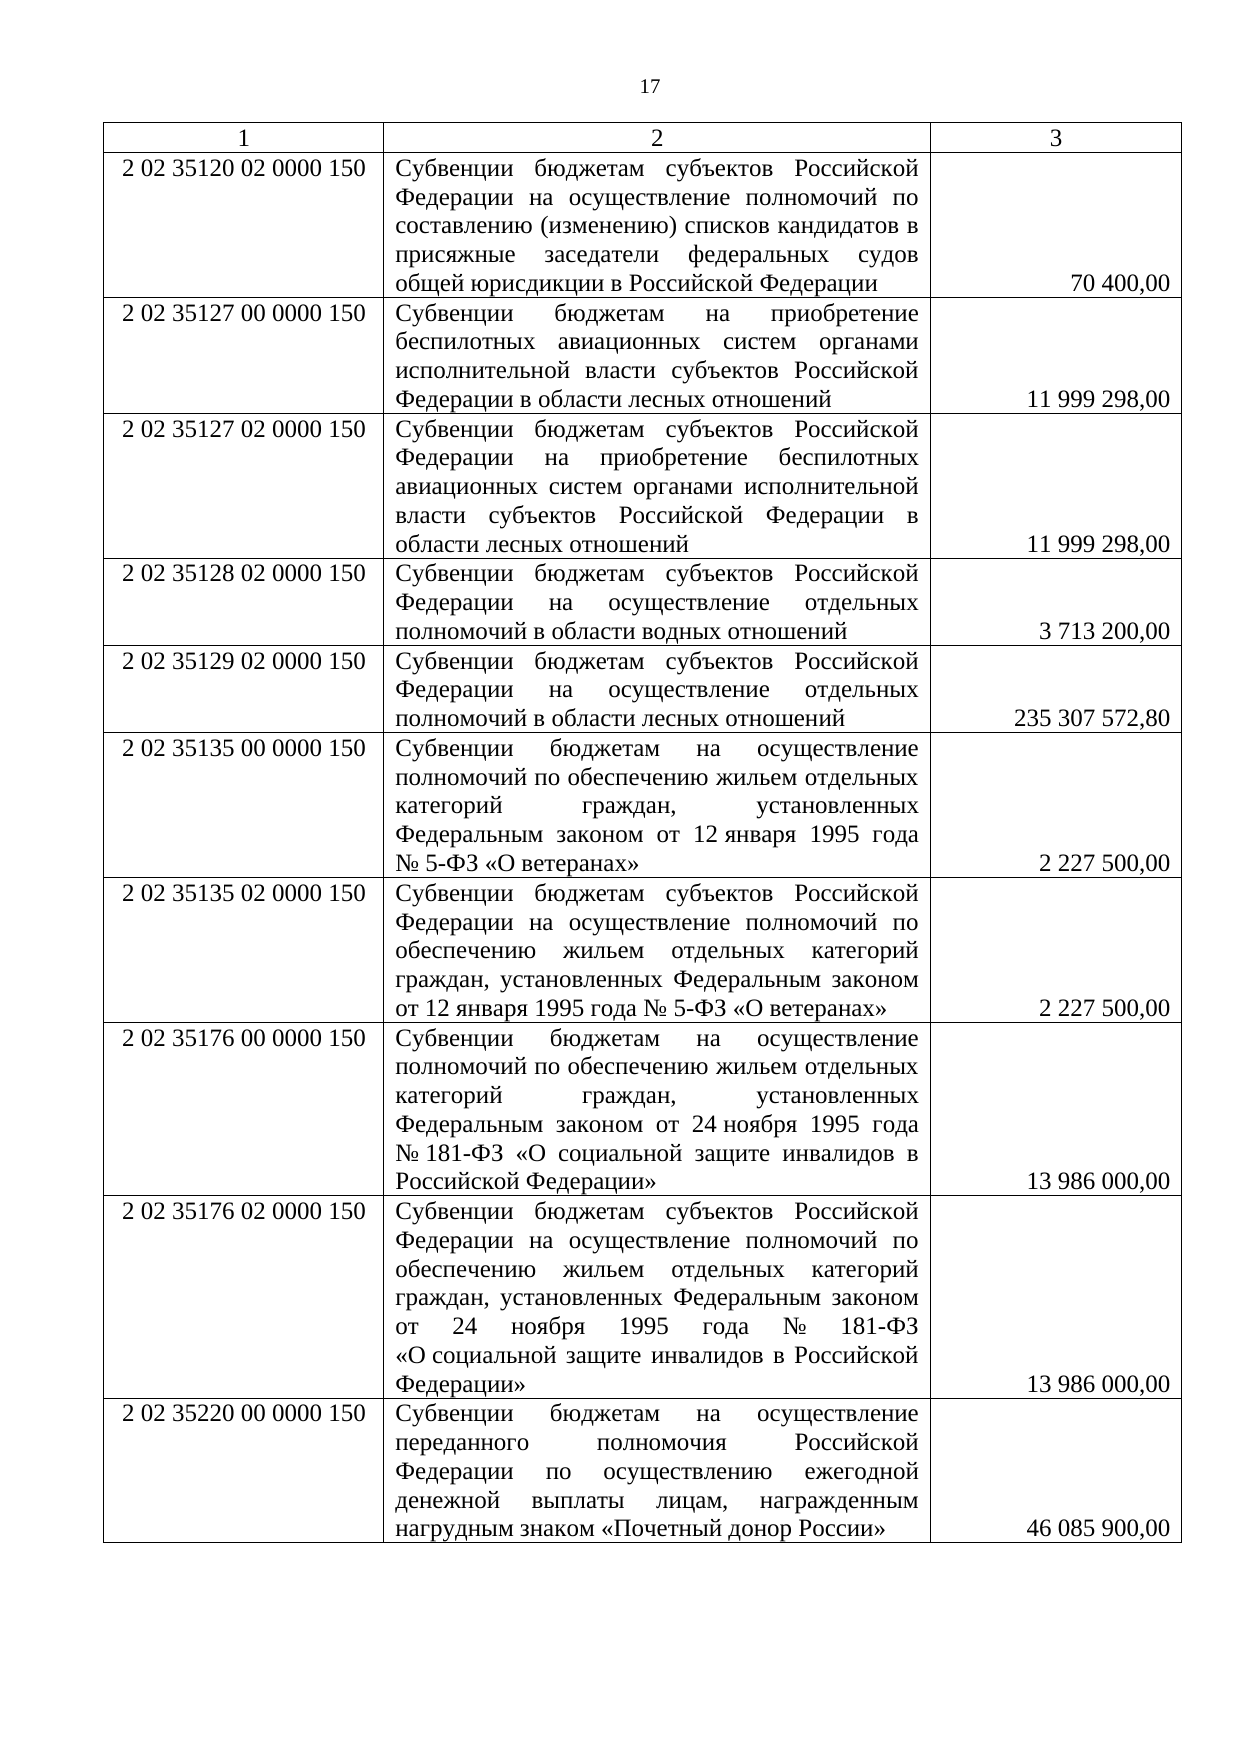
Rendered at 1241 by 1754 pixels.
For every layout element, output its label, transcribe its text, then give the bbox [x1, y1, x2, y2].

table_cell Субвенции бюджетам субъектов Российской Федерации на приобретение беспилотных авиационных систем органами исполнительной власти субъектов Российской Федерации в области лесных отношений [384, 414, 930, 557]
table_cell Субвенции бюджетам субъектов Российской Федерации на осуществление полномочий по обеспечению жильем отдельных категорий граждан, установленных Федеральным законом от 12 января 1995 года № 5-ФЗ «О ветеранах» [384, 878, 930, 1022]
table_cell 2 02 35129 02 0000 150 [104, 646, 383, 732]
table_cell 2 02 35220 00 0000 150 [104, 1399, 383, 1542]
table_cell 46 085 900,00 [931, 1399, 1181, 1542]
table_cell 235 307 572,80 [931, 646, 1181, 732]
table_cell 2 02 35128 02 0000 150 [104, 559, 383, 645]
table_cell 11 999 298,00 [931, 414, 1181, 557]
table_cell Субвенции бюджетам на осуществление полномочий по обеспечению жильем отдельных категорий граждан, установленных Федеральным законом от 24 ноября 1995 года № 181-ФЗ «О социальной защите инвалидов в Российской Федерации» [384, 1023, 930, 1195]
table_cell Субвенции бюджетам субъектов Российской Федерации на осуществление полномочий по обеспечению жильем отдельных категорий граждан, установленных Федеральным законом от 24 ноября 1995 года № 181-ФЗ «О социальной защите инвалидов в Российской Федерации» [384, 1196, 930, 1397]
table_cell 13 986 000,00 [931, 1196, 1181, 1397]
table_cell Субвенции бюджетам на осуществление полномочий по обеспечению жильем отдельных категорий граждан, установленных Федеральным законом от 12 января 1995 года № 5-ФЗ «О ветеранах» [384, 733, 930, 877]
table_header 2 [384, 123, 930, 152]
table_header 1 [104, 123, 383, 152]
table_cell 2 02 35120 02 0000 150 [104, 153, 383, 297]
table_header 3 [931, 123, 1181, 152]
table_cell 2 02 35176 00 0000 150 [104, 1023, 383, 1195]
table_cell 3 713 200,00 [931, 559, 1181, 645]
table_cell 13 986 000,00 [931, 1023, 1181, 1195]
table_cell 2 227 500,00 [931, 878, 1181, 1022]
table_cell Субвенции бюджетам на приобретение беспилотных авиационных систем органами исполнительной власти субъектов Российской Федерации в области лесных отношений [384, 298, 930, 413]
table_cell Субвенции бюджетам на осуществление переданного полномочия Российской Федерации по осуществлению ежегодной денежной выплаты лицам, награжденным нагрудным знаком «Почетный донор России» [384, 1399, 930, 1542]
table_cell 2 227 500,00 [931, 733, 1181, 877]
table_cell Субвенции бюджетам субъектов Российской Федерации на осуществление отдельных полномочий в области водных отношений [384, 559, 930, 645]
table_cell 2 02 35135 02 0000 150 [104, 878, 383, 1022]
table_cell Субвенции бюджетам субъектов Российской Федерации на осуществление отдельных полномочий в области лесных отношений [384, 646, 930, 732]
table_cell Субвенции бюджетам субъектов Российской Федерации на осуществление полномочий по составлению (изменению) списков кандидатов в присяжные заседатели федеральных судов общей юрисдикции в Российской Федерации [384, 153, 930, 297]
table_cell 2 02 35127 00 0000 150 [104, 298, 383, 413]
table_cell 70 400,00 [931, 153, 1181, 297]
table_cell 2 02 35135 00 0000 150 [104, 733, 383, 877]
table_cell 11 999 298,00 [931, 298, 1181, 413]
table_cell 2 02 35176 02 0000 150 [104, 1196, 383, 1397]
table_cell 2 02 35127 02 0000 150 [104, 414, 383, 557]
